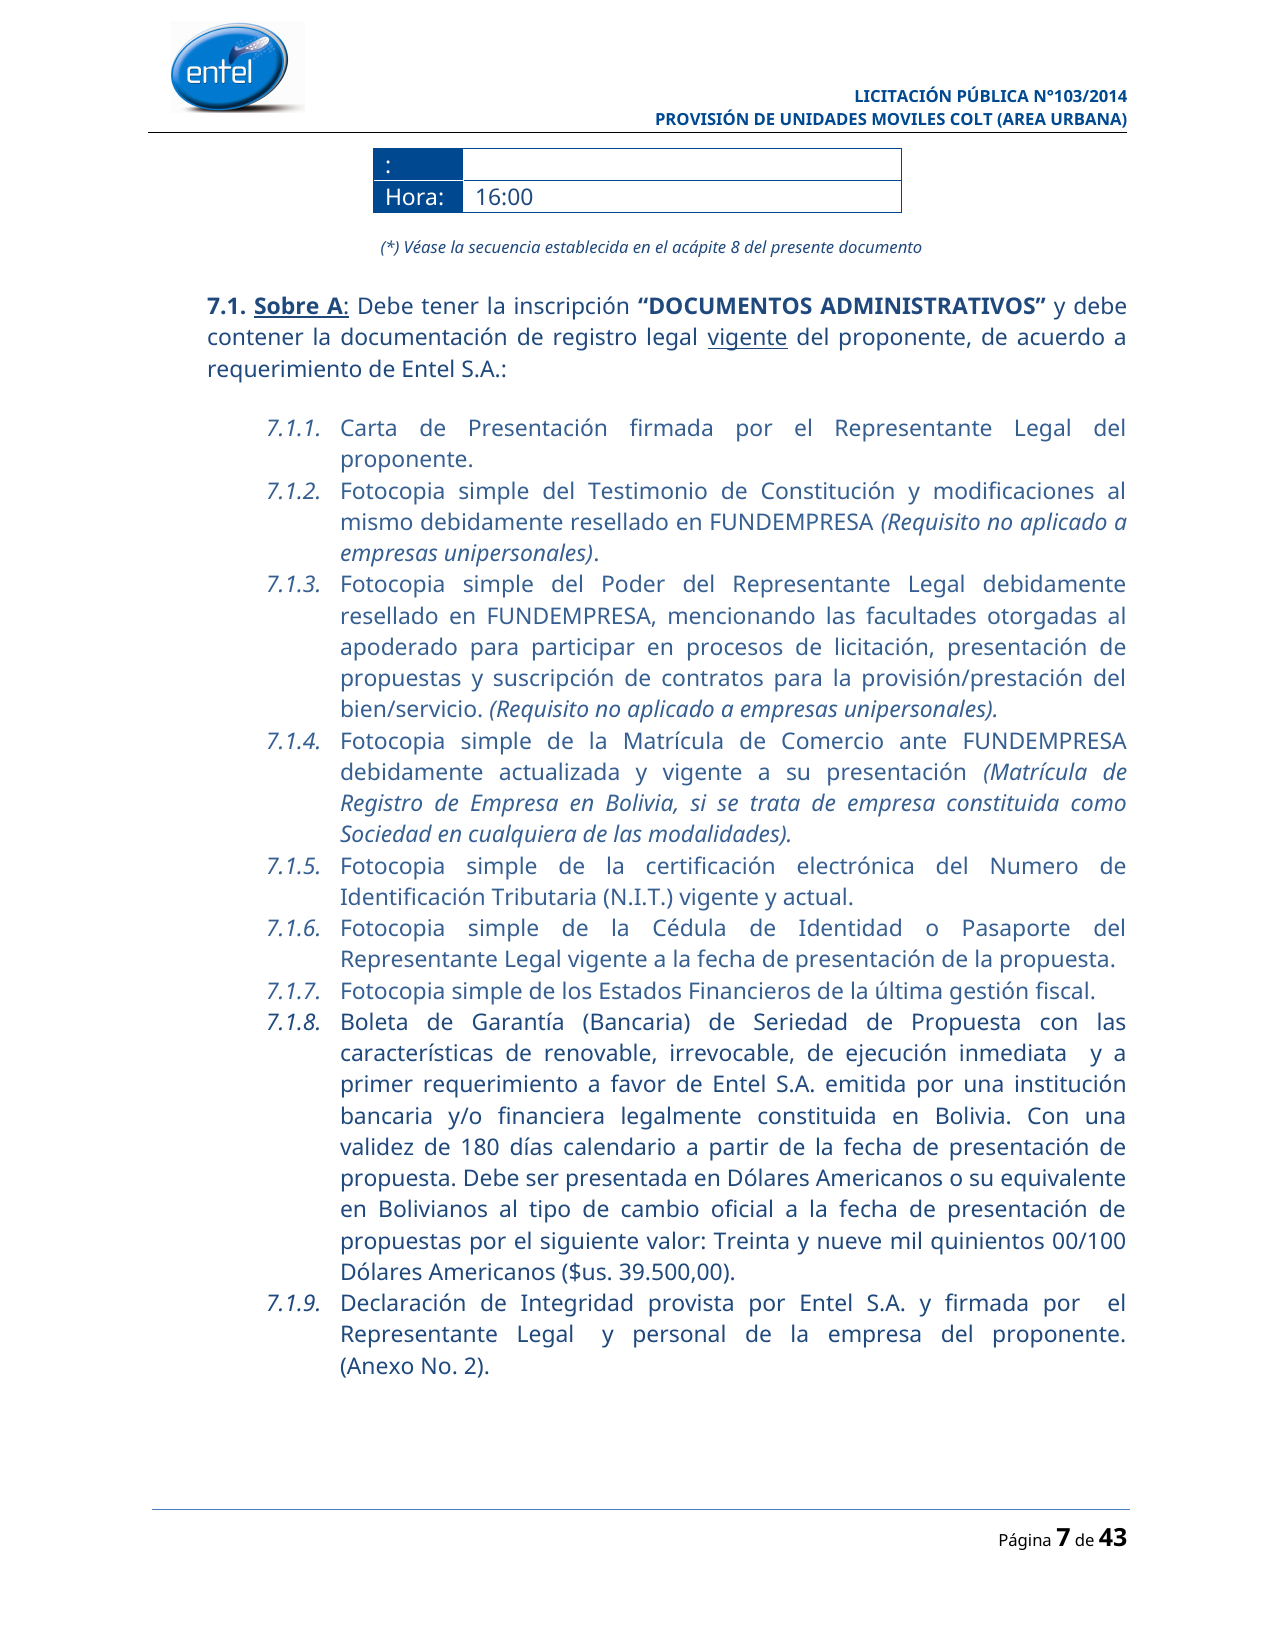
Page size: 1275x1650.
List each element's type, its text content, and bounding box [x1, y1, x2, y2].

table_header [464, 149, 901, 180]
list Boleta de Garantía (Bancaria) de Seriedad de Propuesta con las características de renovable, irrevocable, de ejecución inmediata y a primer requerimiento a favor de Entel S.A. emitida por una institución bancaria y/o financiera legalmente constituida en Bolivia. Con una validez de 180 días calendario a partir de la fecha de presentación de propuesta. Debe ser presentada en Dólares Americanos o su equivalente en Bolivianos al tipo de cambio oficial a la fecha de presentación de propuestas por el siguiente valor: Treinta y nueve mil quinientos 00/100 Dólares Americanos ($us. 39.500,00). [266, 1006, 1127, 1287]
list Carta de Presentación firmada por el Representante Legal del proponente. [266, 412, 1127, 475]
list Fotocopia simple de los Estados Financieros de la última gestión fiscal. [266, 975, 1127, 1006]
text 7.1. Sobre A: Debe tener la inscripción “DOCUMENTOS ADMINISTRATIVOS” y debe contener la documentación de registro legal vigente del proponente, de acuerdo a requerimiento de Entel S.A.: [207, 290, 1127, 384]
list Fotocopia simple del Testimonio de Constitución y modificaciones al mismo debidamente resellado en FUNDEMPRESA (Requisito no aplicado a empresas unipersonales). [266, 475, 1127, 568]
table_cell Hora: [374, 181, 463, 212]
list Fotocopia simple de la certificación electrónica del Numero de Identificación Tributaria (N.I.T.) vigente y actual. [266, 850, 1127, 912]
picture [170, 21, 305, 113]
list Fotocopia simple del Poder del Representante Legal debidamente resellado en FUNDEMPRESA, mencionando las facultades otorgadas al apoderado para participar en procesos de licitación, presentación de propuestas y suscripción de contratos para la provisión/prestación del bien/servicio. (Requisito no aplicado a empresas unipersonales). [266, 568, 1127, 725]
text (*) Véase la secuencia establecida en el acápite 8 del presente documento [376, 236, 1127, 259]
table_header Fecha: [374, 149, 463, 180]
list Fotocopia simple de la Matrícula de Comercio ante FUNDEMPRESA debidamente actualizada y vigente a su presentación (Matrícula de Registro de Empresa en Bolivia, si se trata de empresa constituida como Sociedad en cualquiera de las modalidades). [266, 725, 1127, 850]
list Declaración de Integridad provista por Entel S.A. y firmada por el Representante Legal y personal de la empresa del proponente. (Anexo No. 2). [266, 1287, 1127, 1381]
list Fotocopia simple de la Cédula de Identidad o Pasaporte del Representante Legal vigente a la fecha de presentación de la propuesta. [266, 912, 1127, 975]
table_cell 16:00 [464, 181, 901, 212]
